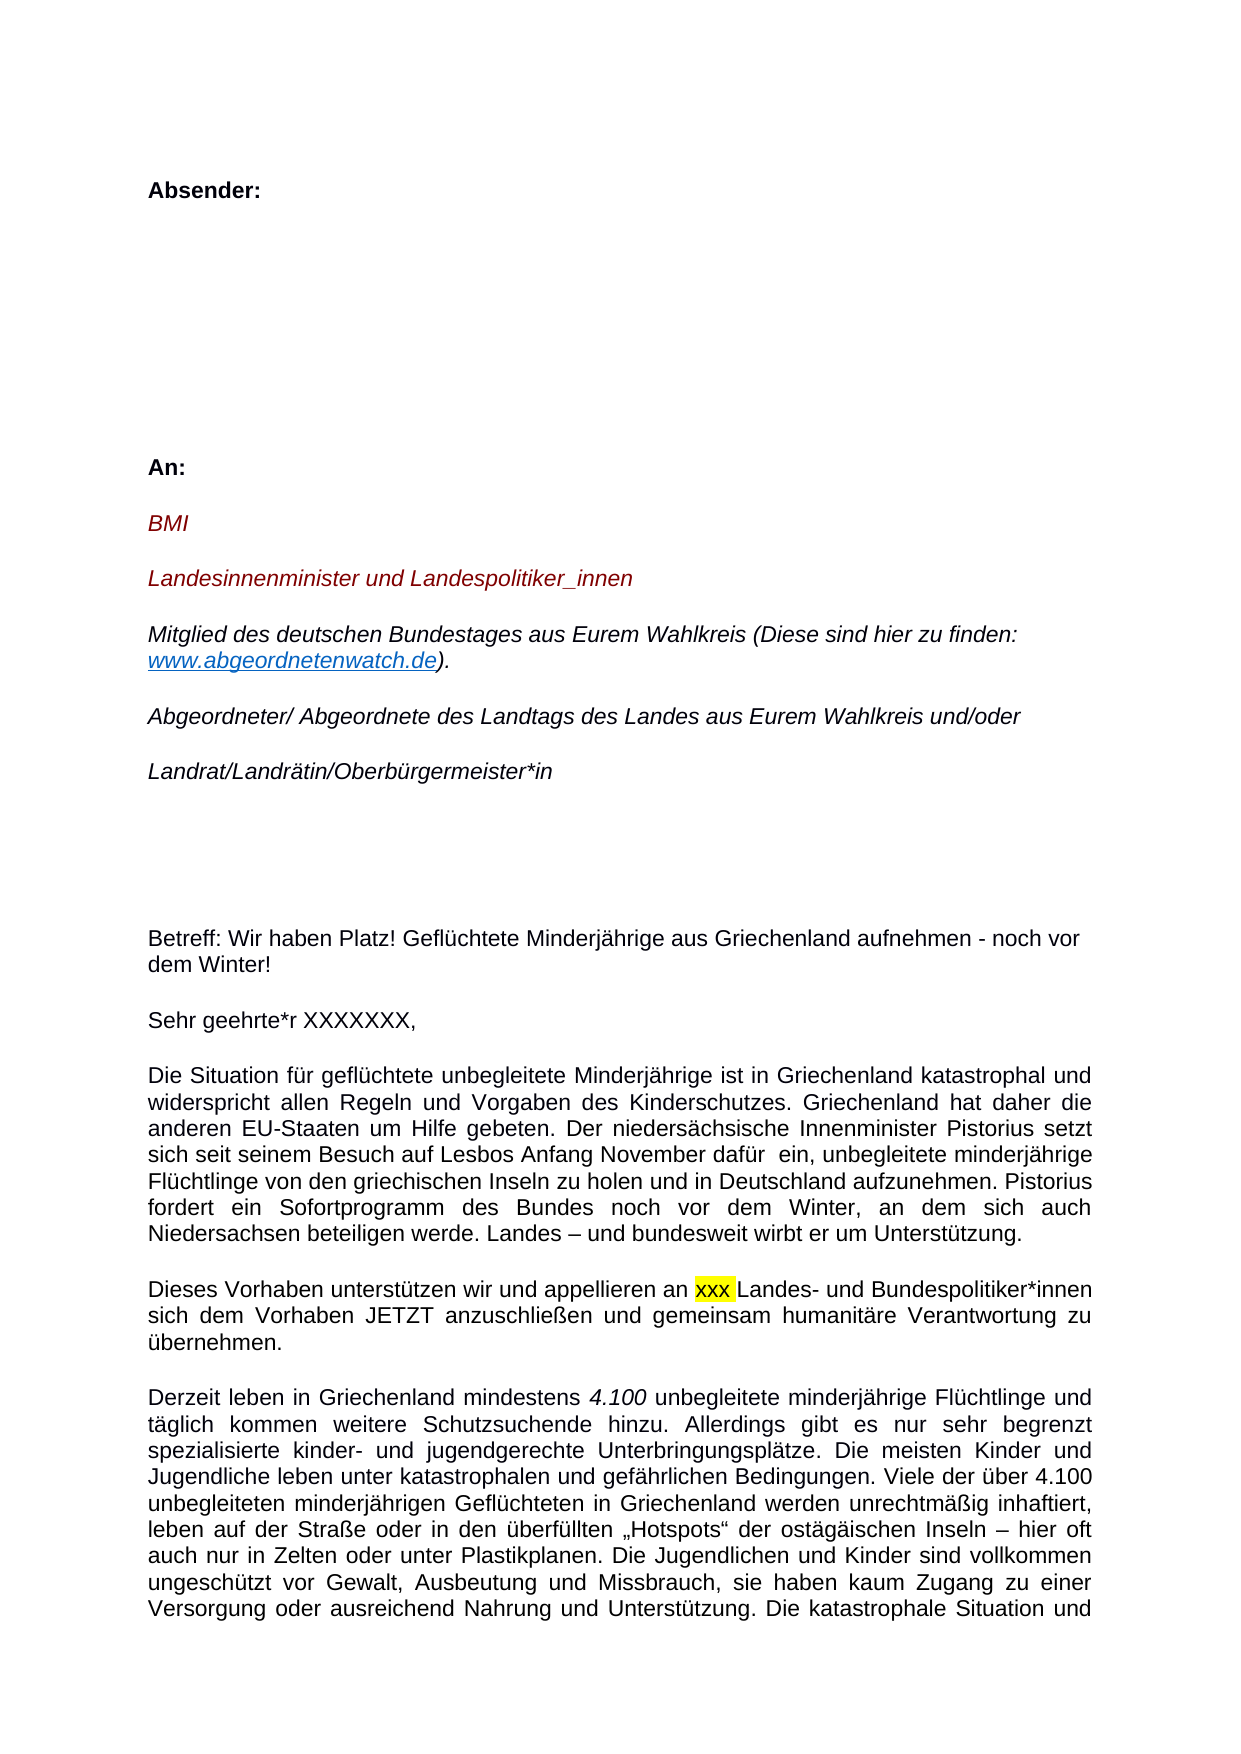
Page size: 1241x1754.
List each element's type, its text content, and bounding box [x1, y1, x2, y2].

text Abgeordneter/ Abgeordnete des Landtags des Landes aus Eurem Wahlkreis und/oder [148, 703, 1093, 729]
text Landrat/Landrätin/Oberbürgermeister*in [148, 758, 1093, 785]
text Sehr geehrte*r XXXXXXX, [148, 1007, 1093, 1033]
text Dieses Vorhaben unterstützen wir und appellieren an xxx Landes- und Bundespolitiker*innen sich dem Vorhaben JETZT anzuschließen und gemeinsam humanitäre Verantwortung zu übernehmen. [148, 1276, 1093, 1355]
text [148, 1384, 1093, 1621]
text BMI [148, 510, 1093, 536]
text Betreff: Wir haben Platz! Geflüchtete Minderjährige aus Griechenland aufnehmen - noch vor dem Winter! [148, 925, 1093, 978]
text Mitglied des deutschen Bundestages aus Eurem Wahlkreis (Diese sind hier zu finden: www.abgeordnetenwatch.de). [148, 621, 1093, 674]
text Landesinnenminister und Landespolitiker_innen [148, 565, 1093, 592]
text Die Situation für geflüchtete unbegleitete Minderjährige ist in Griechenland katastrophal und widerspricht allen Regeln und Vorgaben des Kinderschutzes. Griechenland hat daher die anderen EU-Staaten um Hilfe gebeten. Der niedersächsische Innenminister Pistorius setzt sich seit seinem Besuch auf Lesbos Anfang November dafür ein, unbegleitete minderjährige Flüchtlinge von den griechischen Inseln zu holen und in Deutschland aufzunehmen. Pistorius fordert ein Sofortprogramm des Bundes noch vor dem Winter, an dem sich auch Niedersachsen beteiligen werde. Landes – und bundesweit wirbt er um Unterstützung. [148, 1062, 1093, 1247]
text Absender: [148, 177, 1093, 203]
text An: [148, 454, 1093, 481]
